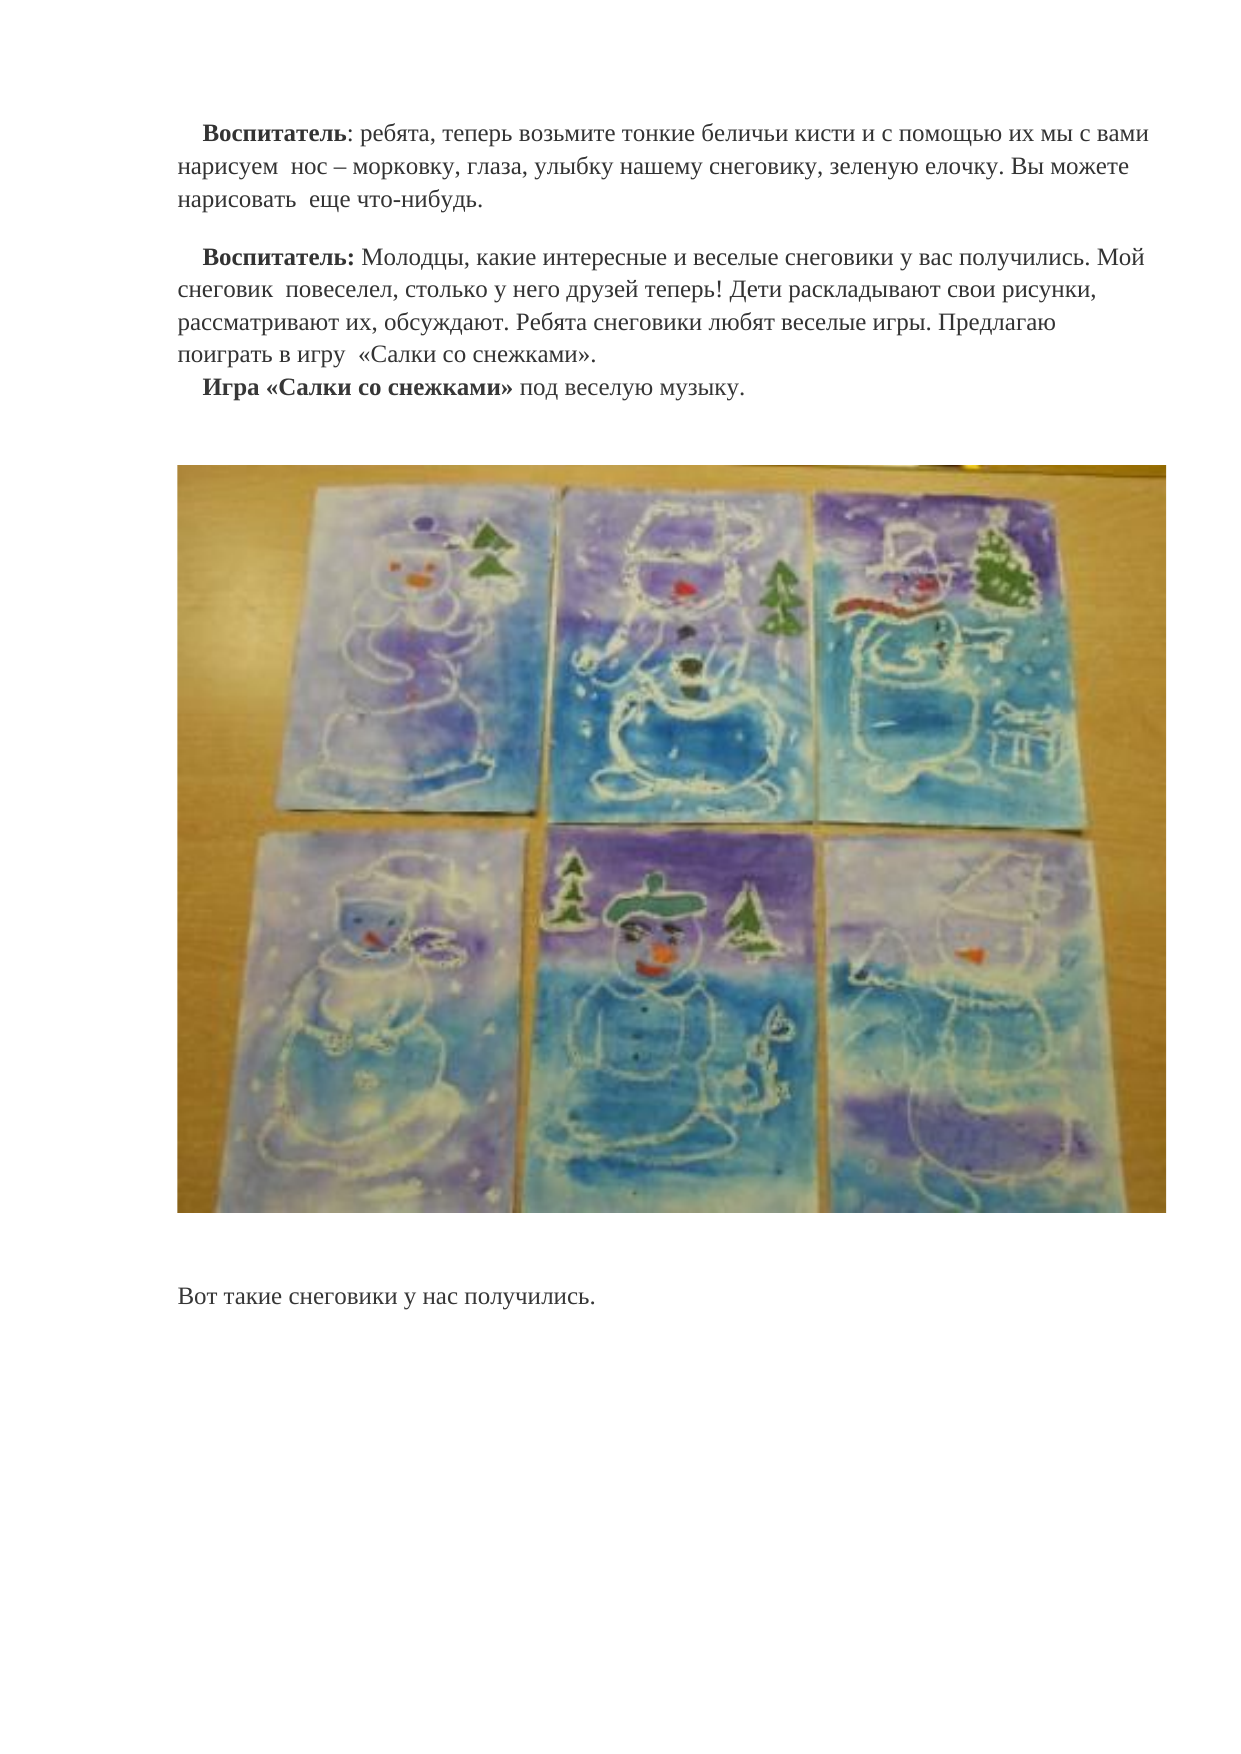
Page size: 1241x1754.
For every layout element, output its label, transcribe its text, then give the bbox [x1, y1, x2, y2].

picture [177, 465, 1167, 1213]
text Воспитатель: Молодцы, какие интересные и веселые снеговики у вас получились. Мой снеговик повеселел, столько у него друзей теперь! Дети раскладывают свои рисунки, рассматривают их, обсуждают. Ребята снеговики любят веселые игры. Предлагаю поиграть в игру «Салки со снежками». [177, 238, 1152, 368]
text Вот такие снеговики у нас получились. [177, 1277, 1152, 1310]
text Игра «Салки со снежками» под веселую музыку. [177, 368, 1152, 401]
text Воспитатель: ребята, теперь возьмите тонкие беличьи кисти и с помощью их мы с вами нарисуем нос – морковку, глаза, улыбку нашему снеговику, зеленую елочку. Вы можете нарисовать еще что-нибудь. [177, 118, 1152, 213]
